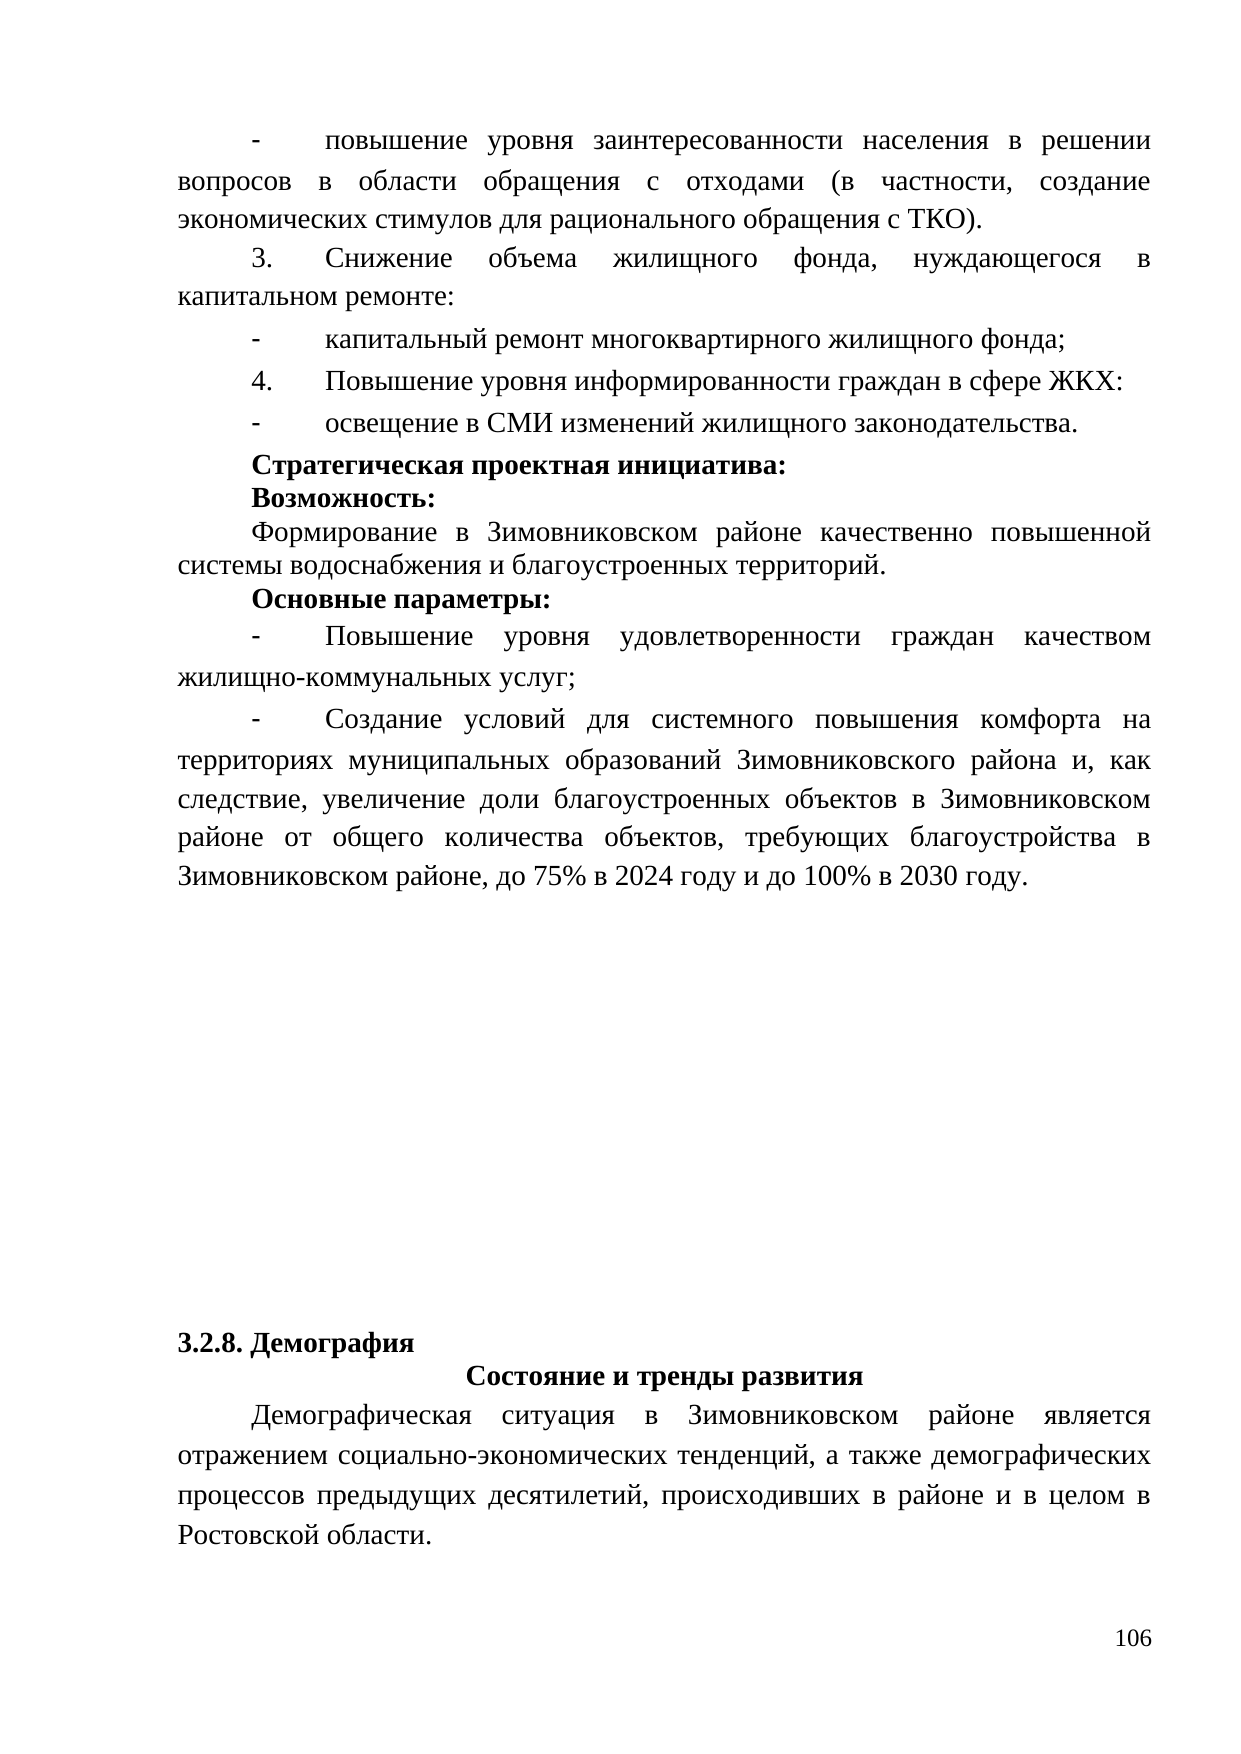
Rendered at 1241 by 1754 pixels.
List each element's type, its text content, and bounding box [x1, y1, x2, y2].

text Возможность: [177, 480, 1152, 514]
list капитальный ремонт многоквартирного жилищного фонда; [177, 317, 1152, 357]
list Повышение уровня удовлетворенности граждан качеством жилищно-коммунальных услуг; [177, 614, 1152, 693]
text Стратегическая проектная инициатива: [177, 447, 1152, 480]
list повышение уровня заинтересованности населения в решении вопросов в области обращения с отходами (в частности, создание экономических стимулов для рационального обращения с ТКО). [177, 118, 1152, 235]
text Состояние и тренды развития [177, 1358, 1152, 1392]
list освещение в СМИ изменений жилищного законодательства. [177, 401, 1152, 441]
text Основные параметры: [177, 581, 1152, 614]
subtitle 3.2.8. Демография [177, 1325, 1152, 1358]
text Демографическая ситуация в Зимовниковском районе является отражением социально-экономических тенденций, а также демографических процессов предыдущих десятилетий, происходивших в районе и в целом в Ростовской области. [177, 1397, 1152, 1551]
list Повышение уровня информированности граждан в сфере ЖКХ: [177, 363, 1152, 396]
text Формирование в Зимовниковском районе качественно повышенной системы водоснабжения и благоустроенных территорий. [177, 514, 1152, 581]
list Снижение объема жилищного фонда, нуждающегося в капитальном ремонте: [177, 240, 1152, 312]
list Создание условий для системного повышения комфорта на территориях муниципальных образований Зимовниковского района и, как следствие, увеличение доли благоустроенных объектов в Зимовниковском районе от общего количества объектов, требующих благоустройства в Зимовниковском районе, до 75% в 2024 году и до 100% в 2030 году. [177, 698, 1152, 892]
